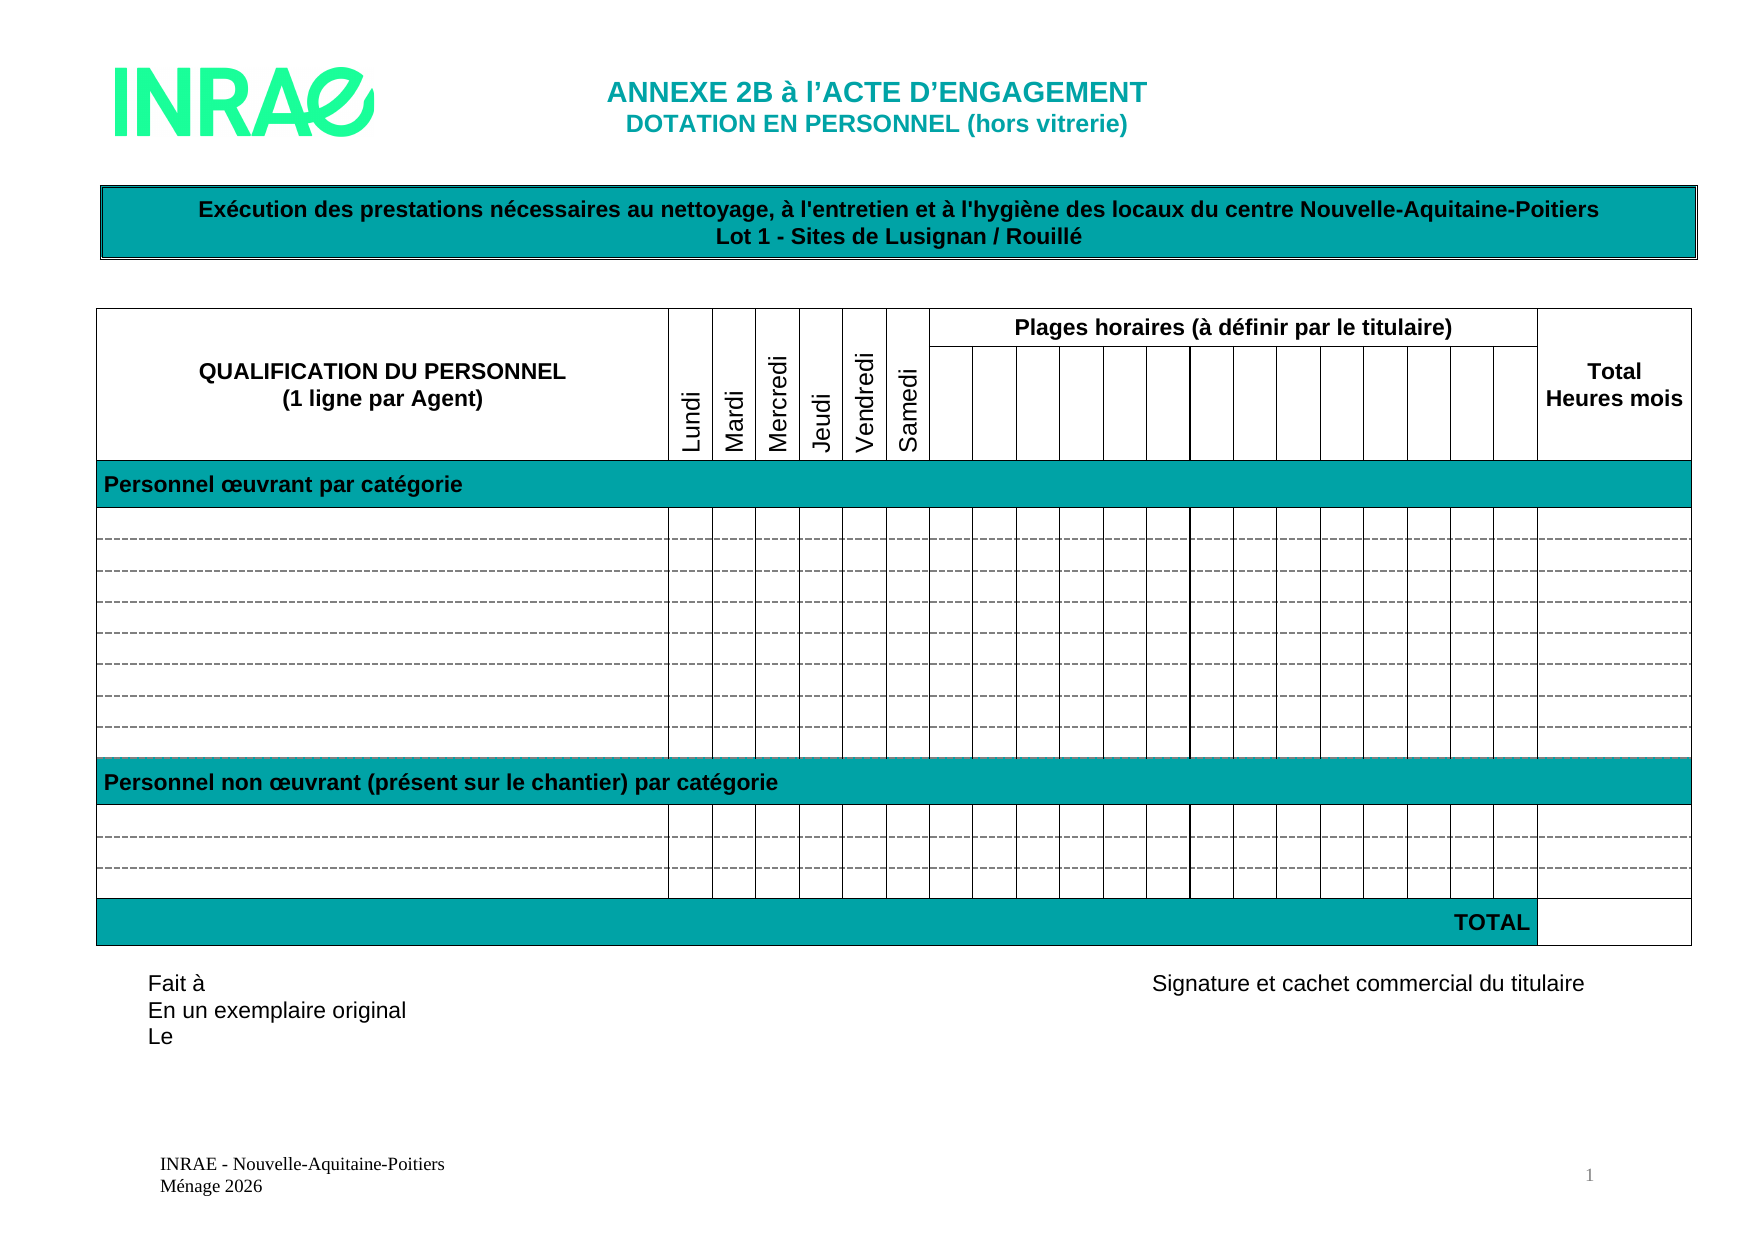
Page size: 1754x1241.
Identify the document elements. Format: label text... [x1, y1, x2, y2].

table_cell [1191, 632, 1233, 663]
table_cell [1104, 538, 1146, 569]
table_cell [97, 508, 668, 538]
table_cell [1060, 867, 1103, 898]
table_cell [1104, 347, 1146, 460]
table_cell [887, 632, 929, 663]
table_cell [1234, 836, 1276, 867]
table_cell [1147, 570, 1189, 601]
table_cell [669, 538, 712, 569]
table_cell [1408, 836, 1450, 867]
table_cell [1538, 695, 1691, 726]
table_cell [756, 695, 799, 726]
table_cell [713, 867, 755, 898]
table_cell [843, 538, 886, 569]
table_cell [1538, 538, 1691, 569]
table_cell [756, 726, 799, 757]
table_cell [97, 726, 668, 757]
table_header QUALIFICATION DU PERSONNEL (1 ligne par Agent) [97, 309, 668, 460]
table_cell [1017, 836, 1059, 867]
table_cell [887, 867, 929, 898]
table_cell [669, 836, 712, 867]
table_cell [1191, 538, 1233, 569]
table_cell [1104, 695, 1146, 726]
table_cell [1234, 538, 1276, 569]
table_cell [1494, 508, 1537, 538]
table_cell [1017, 570, 1059, 601]
table_cell [713, 663, 755, 694]
table_header Lundi [669, 309, 712, 460]
table_cell [1060, 663, 1103, 694]
table_header Mercredi [756, 309, 799, 460]
table_cell [1451, 570, 1493, 601]
table_cell [1234, 805, 1276, 836]
text En un exemplaire original [148, 997, 1606, 1023]
table_cell [756, 601, 799, 632]
table_cell [1191, 508, 1233, 538]
table_cell [843, 726, 886, 757]
table_cell [1104, 836, 1146, 867]
table_cell [97, 601, 668, 632]
table_cell [1277, 695, 1320, 726]
table_cell [930, 867, 972, 898]
table_cell [1321, 538, 1363, 569]
table_cell [669, 570, 712, 601]
table_cell [1494, 570, 1537, 601]
table_cell [1277, 347, 1320, 460]
table_cell [973, 508, 1016, 538]
table_cell [1234, 570, 1276, 601]
table_cell [669, 867, 712, 898]
table_cell [713, 695, 755, 726]
table_cell [930, 632, 972, 663]
table_cell [973, 726, 1016, 757]
table_cell [973, 805, 1016, 836]
table_cell [1234, 601, 1276, 632]
table_cell [1017, 601, 1059, 632]
table_cell [1104, 632, 1146, 663]
table_cell [97, 867, 668, 898]
table_cell [1234, 663, 1276, 694]
table_cell [1060, 347, 1103, 460]
text Fait à Signature et cachet commercial du titulaire [148, 970, 1606, 997]
table_cell [1364, 805, 1407, 836]
table_cell [669, 663, 712, 694]
table_cell [1538, 867, 1691, 898]
table_cell [1147, 695, 1189, 726]
table_cell [756, 663, 799, 694]
table_cell [1277, 508, 1320, 538]
table_cell [1191, 570, 1233, 601]
table_cell [1191, 663, 1233, 694]
table_cell [1277, 601, 1320, 632]
table_cell [1147, 805, 1189, 836]
table_cell [756, 538, 799, 569]
table_cell [1147, 726, 1189, 757]
table_cell [1234, 347, 1276, 460]
table_cell [1451, 347, 1493, 460]
table_cell [973, 663, 1016, 694]
table_cell [1538, 632, 1691, 663]
table_cell [1364, 570, 1407, 601]
table_cell [1494, 695, 1537, 726]
table_cell [1060, 695, 1103, 726]
table_cell [887, 805, 929, 836]
table_cell [800, 726, 842, 757]
table_cell [1494, 726, 1537, 757]
table_cell [930, 663, 972, 694]
table_cell [1147, 632, 1189, 663]
table_cell [1364, 538, 1407, 569]
table_cell [1017, 508, 1059, 538]
table_cell [1451, 601, 1493, 632]
table_cell [1234, 508, 1276, 538]
table_cell [800, 695, 842, 726]
table_cell [843, 867, 886, 898]
table_cell [1277, 805, 1320, 836]
table_cell [1408, 538, 1450, 569]
table_cell [1364, 508, 1407, 538]
table_cell [1364, 632, 1407, 663]
table_cell [930, 347, 972, 460]
table_cell [973, 632, 1016, 663]
table_cell [973, 347, 1016, 460]
table_cell [1191, 836, 1233, 867]
table_cell [1451, 836, 1493, 867]
table_cell [713, 805, 755, 836]
table_cell TOTAL [97, 899, 1537, 945]
table_cell [1538, 570, 1691, 601]
table_cell [1451, 508, 1493, 538]
table_cell [1104, 726, 1146, 757]
table_cell [1017, 663, 1059, 694]
table_cell [1494, 805, 1537, 836]
table_header Vendredi [843, 309, 886, 460]
table_cell [843, 632, 886, 663]
table_cell [756, 836, 799, 867]
table_cell [1451, 632, 1493, 663]
table_cell [930, 836, 972, 867]
table_cell [800, 836, 842, 867]
table_cell [1277, 570, 1320, 601]
table_cell [1408, 601, 1450, 632]
table_cell [973, 601, 1016, 632]
table_cell [1147, 836, 1189, 867]
table_cell [1321, 601, 1363, 632]
table_cell [1451, 538, 1493, 569]
table_cell [1017, 695, 1059, 726]
table_cell [843, 836, 886, 867]
table_cell [713, 508, 755, 538]
table_cell [1538, 726, 1691, 757]
table_cell [1364, 867, 1407, 898]
table_cell [1147, 538, 1189, 569]
table_cell [1017, 726, 1059, 757]
table_cell [1104, 867, 1146, 898]
table_cell [1191, 726, 1233, 757]
table_cell [887, 570, 929, 601]
table_cell [1104, 805, 1146, 836]
table_header Mardi [713, 309, 755, 460]
table_cell [1104, 663, 1146, 694]
table_cell [843, 695, 886, 726]
table_cell [973, 695, 1016, 726]
table_cell [1060, 570, 1103, 601]
table_cell [973, 836, 1016, 867]
table_cell [713, 570, 755, 601]
table_cell [1104, 508, 1146, 538]
table_cell Personnel œuvrant par catégorie [97, 461, 1691, 507]
table_cell [1191, 347, 1233, 460]
table_cell [800, 538, 842, 569]
table_cell [800, 805, 842, 836]
table_cell [1364, 695, 1407, 726]
table_cell [800, 632, 842, 663]
table_cell [1147, 508, 1189, 538]
table_cell [1060, 726, 1103, 757]
table_cell [1147, 601, 1189, 632]
table_cell [1408, 347, 1450, 460]
table_cell [1147, 663, 1189, 694]
table_cell [669, 601, 712, 632]
table_cell [930, 538, 972, 569]
table_cell [843, 601, 886, 632]
table_cell [1494, 347, 1537, 460]
table_cell [669, 726, 712, 757]
table_cell [973, 538, 1016, 569]
table_cell [669, 632, 712, 663]
table_cell [756, 867, 799, 898]
table_cell [1147, 347, 1189, 460]
table_cell [843, 508, 886, 538]
table_cell [930, 570, 972, 601]
table_cell [1538, 601, 1691, 632]
table_cell [1060, 805, 1103, 836]
table_cell [887, 601, 929, 632]
table_cell [1104, 601, 1146, 632]
table_cell [843, 570, 886, 601]
table_cell [97, 570, 668, 601]
table_cell [1017, 632, 1059, 663]
table_cell [1321, 347, 1363, 460]
table_header Exécution des prestations nécessaires au nettoyage, à l'entretien et à l'hygiène des locaux du centre Nouvelle-Aquitaine-Poitiers Lot 1 - Sites de Lusignan / Rouillé [103, 188, 1695, 257]
table_cell [1234, 867, 1276, 898]
table_cell [97, 805, 668, 836]
table_cell [887, 538, 929, 569]
table_cell [1538, 508, 1691, 538]
table_cell [887, 695, 929, 726]
table_cell [1494, 836, 1537, 867]
table_cell [887, 726, 929, 757]
table_header Plages horaires (à définir par le titulaire) [930, 309, 1537, 346]
table_cell [1060, 538, 1103, 569]
table_cell [930, 695, 972, 726]
table_cell [1234, 695, 1276, 726]
table_cell [669, 508, 712, 538]
table_cell [1538, 899, 1691, 945]
table_cell [1017, 538, 1059, 569]
table_cell [1321, 663, 1363, 694]
table_cell [1191, 601, 1233, 632]
picture [115, 67, 375, 137]
table_cell [1494, 538, 1537, 569]
table_cell [1408, 695, 1450, 726]
table_cell [1321, 570, 1363, 601]
table_cell [1017, 867, 1059, 898]
table_cell [97, 538, 668, 569]
table_cell [1321, 508, 1363, 538]
table_cell [713, 836, 755, 867]
table_cell [97, 836, 668, 867]
table_cell [843, 805, 886, 836]
table_cell [97, 695, 668, 726]
table_cell [1060, 836, 1103, 867]
table_cell [887, 508, 929, 538]
table_cell [1060, 601, 1103, 632]
table_cell [1451, 805, 1493, 836]
text Le [148, 1023, 1606, 1049]
table_cell Personnel non œuvrant (présent sur le chantier) par catégorie [97, 757, 1691, 804]
table_cell [1060, 508, 1103, 538]
table_cell [1060, 632, 1103, 663]
table_cell [1494, 867, 1537, 898]
table_cell [1538, 663, 1691, 694]
table_cell [1408, 663, 1450, 694]
table_cell [930, 805, 972, 836]
table_cell [669, 695, 712, 726]
table_cell [1321, 805, 1363, 836]
table_cell [800, 601, 842, 632]
table_cell [756, 632, 799, 663]
table_cell [1277, 632, 1320, 663]
table_cell [1364, 663, 1407, 694]
table_cell [1321, 867, 1363, 898]
table_cell [887, 663, 929, 694]
table_cell [1234, 726, 1276, 757]
table_cell [1494, 601, 1537, 632]
table_cell [1191, 695, 1233, 726]
table_cell [756, 805, 799, 836]
table_cell [1191, 805, 1233, 836]
table_cell [669, 805, 712, 836]
table_cell [1277, 663, 1320, 694]
table_cell [1321, 836, 1363, 867]
table_cell [1364, 726, 1407, 757]
table_cell [1321, 695, 1363, 726]
table_header Samedi [887, 309, 929, 460]
table_cell [1364, 601, 1407, 632]
table_cell [930, 726, 972, 757]
table_cell [1017, 805, 1059, 836]
table_cell [973, 867, 1016, 898]
table_cell [930, 508, 972, 538]
table_cell [1277, 726, 1320, 757]
table_cell [800, 867, 842, 898]
table_cell [1538, 836, 1691, 867]
table_cell [1104, 570, 1146, 601]
table_cell [1277, 867, 1320, 898]
table_cell [97, 632, 668, 663]
table_cell [1451, 695, 1493, 726]
table_cell [1408, 867, 1450, 898]
table_cell [1277, 538, 1320, 569]
table_cell [1408, 508, 1450, 538]
table_cell [1408, 632, 1450, 663]
table_cell [1364, 347, 1407, 460]
table_cell [1147, 867, 1189, 898]
table_cell [1234, 632, 1276, 663]
table_cell [1451, 867, 1493, 898]
table_header Total Heures mois [1538, 309, 1691, 460]
table_cell [97, 663, 668, 694]
table_cell [1017, 347, 1059, 460]
table_cell [1408, 570, 1450, 601]
table_cell [1277, 836, 1320, 867]
table_cell [1408, 726, 1450, 757]
table_cell [713, 601, 755, 632]
table_cell [800, 570, 842, 601]
table_cell [1321, 632, 1363, 663]
table_cell [800, 508, 842, 538]
table_cell [930, 601, 972, 632]
table_cell [756, 508, 799, 538]
table_header Jeudi [800, 309, 842, 460]
table_cell [1191, 867, 1233, 898]
table_cell [756, 570, 799, 601]
table_cell [713, 726, 755, 757]
table_cell [1364, 836, 1407, 867]
table_cell [1538, 805, 1691, 836]
table_cell [1408, 805, 1450, 836]
table_cell [1451, 663, 1493, 694]
table_cell [1321, 726, 1363, 757]
table_cell [887, 836, 929, 867]
table_cell [973, 570, 1016, 601]
table_cell [1451, 726, 1493, 757]
table_cell [1494, 632, 1537, 663]
table_cell [843, 663, 886, 694]
table_cell [800, 663, 842, 694]
table_cell [713, 538, 755, 569]
table_cell [1494, 663, 1537, 694]
table_cell [713, 632, 755, 663]
